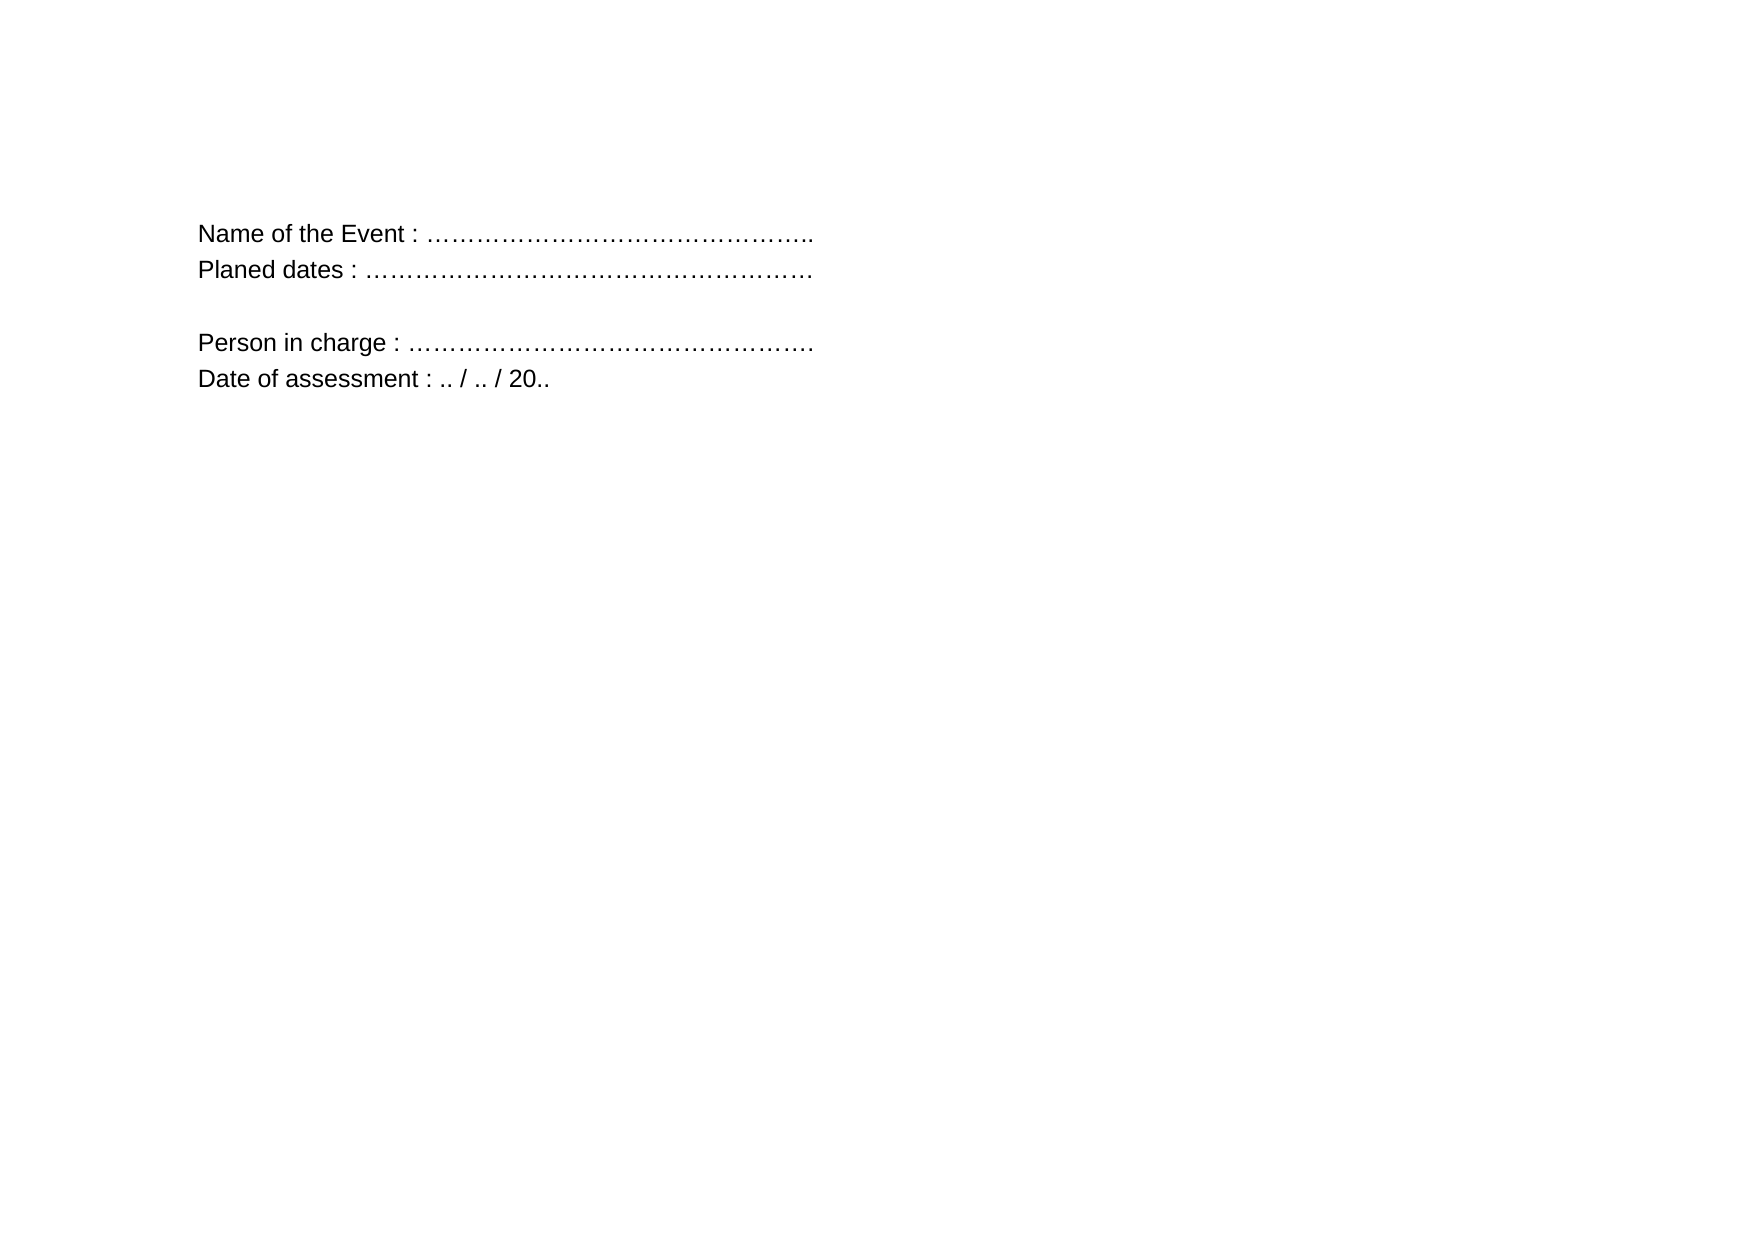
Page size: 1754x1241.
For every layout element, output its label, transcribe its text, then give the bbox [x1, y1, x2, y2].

text Name of the Event : ……………………………………….. [198, 219, 1606, 248]
text Planed dates : ……………………………………………… [198, 256, 1606, 284]
text Person in charge : …………………………………………. [198, 328, 1606, 357]
text Date of assessment : .. / .. / 20.. [198, 364, 1606, 393]
